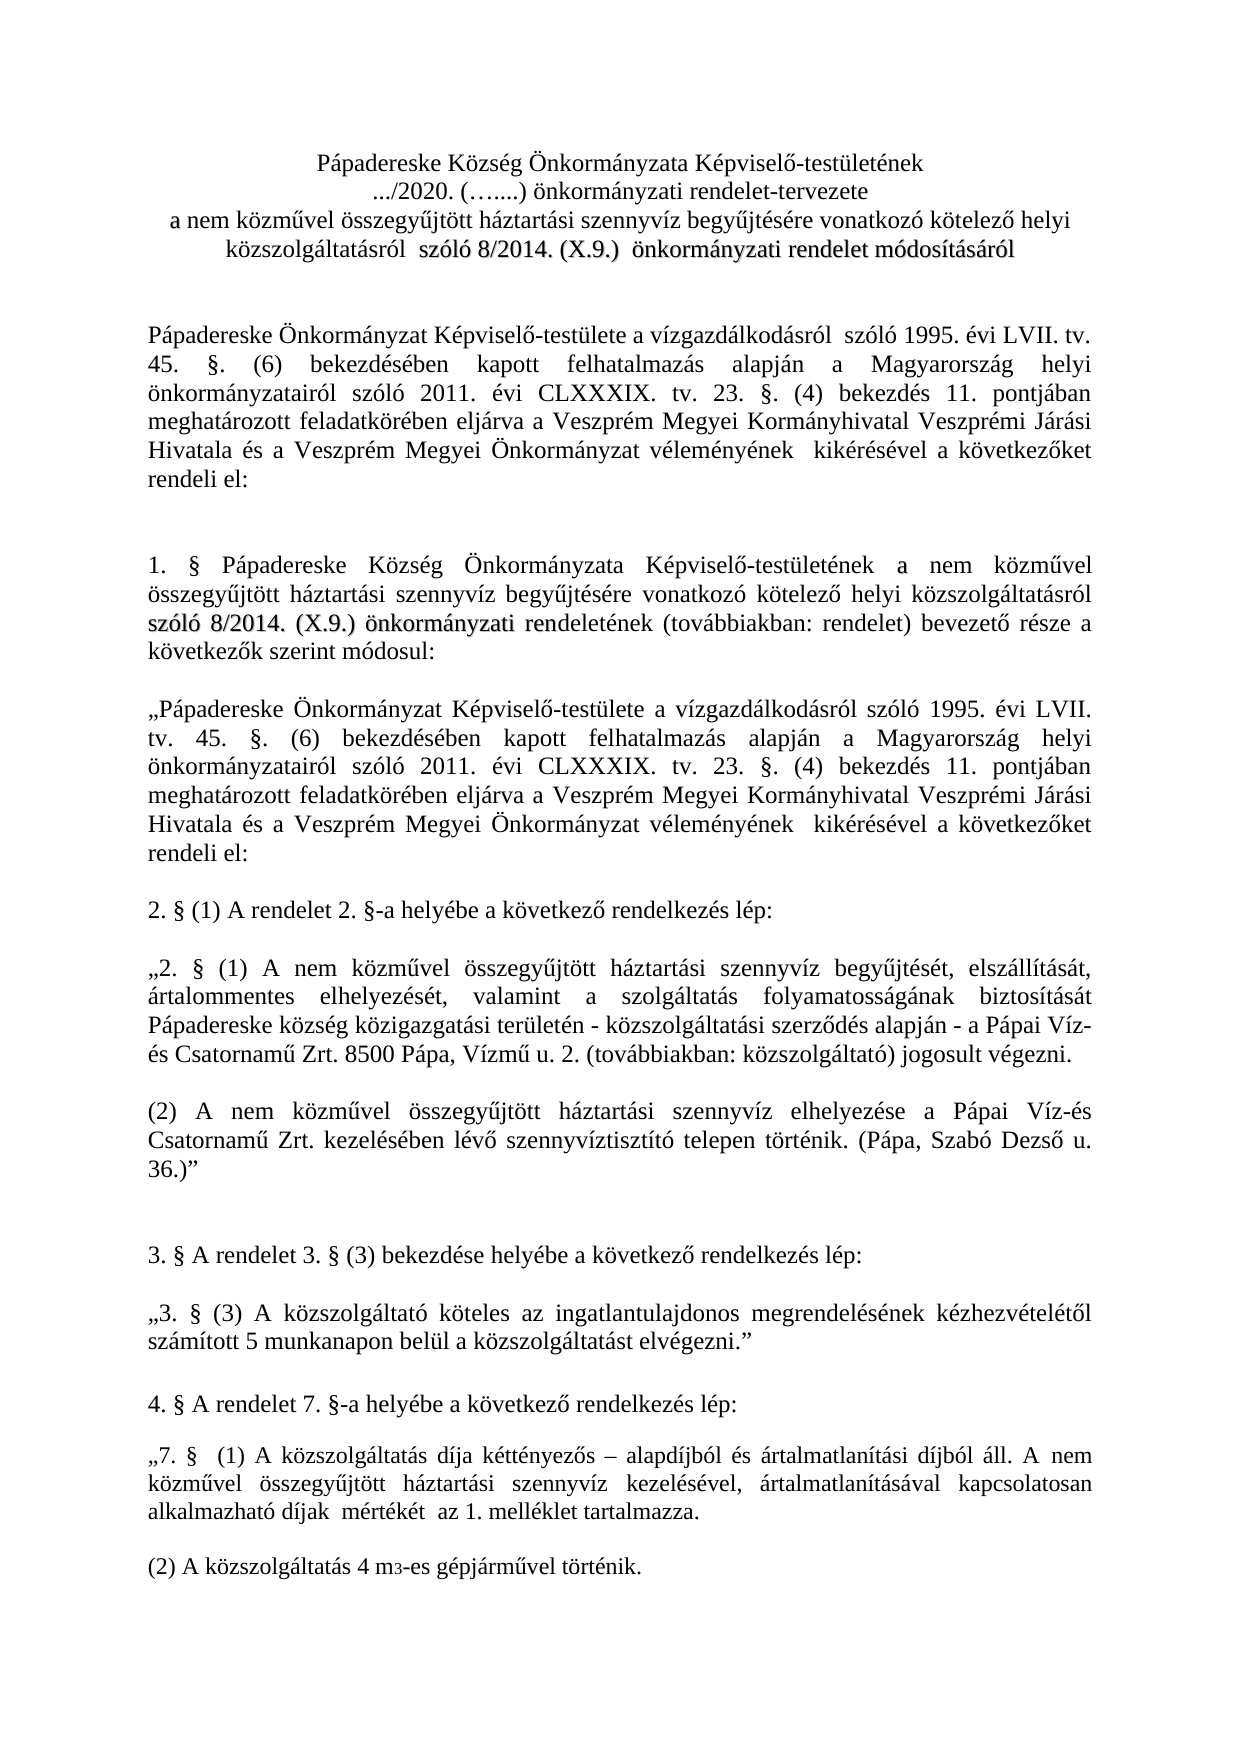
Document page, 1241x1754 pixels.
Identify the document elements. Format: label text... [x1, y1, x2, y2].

text Pápadereske Önkormányzat Képviselő-testülete a vízgazdálkodásról szóló 1995. évi LVII. tv. [148, 320, 1092, 349]
list 2. § (1) A rendelet 2. §-a helyébe a következő rendelkezés lép: [148, 895, 1092, 924]
text „7. § (1) A közszolgáltatás díja kéttényezős – alapdíjból és ártalmatlanítási díjból áll. A nem közművel összegyűjtött háztartási szennyvíz kezelésével, ártalmatlanításával kapcsolatosan alkalmazható díjak mértékét az 1. melléklet tartalmazza. [148, 1442, 1092, 1524]
list 1. § Pápadereske Község Önkormányzata Képviselő-testületének a nem közművel összegyűjtött háztartási szennyvíz begyűjtésére vonatkozó kötelező helyi közszolgáltatásról szóló 8/2014. (X.9.) önkormányzati rendeletének (továbbiakban: rendelet) bevezető része a következők szerint módosul: [148, 550, 1092, 665]
text 3. § A rendelet 3. § (3) bekezdése helyébe a következő rendelkezés lép: [148, 1240, 1092, 1269]
text a nem közművel összegyűjtött háztartási szennyvíz begyűjtésére vonatkozó kötelező helyi közszolgáltatásról szóló 8/2014. (X.9.) önkormányzati rendelet módosításáról [148, 205, 1092, 263]
text (2) A közszolgáltatás 4 m3-es gépjárművel történik. [148, 1552, 1092, 1579]
text „Pápadereske Önkormányzat Képviselő-testülete a vízgazdálkodásról szóló 1995. évi LVII. tv. 45. §. (6) bekezdésében kapott felhatalmazás alapján a Magyarország helyi önkormányzatairól szóló 2011. évi CLXXXIX. tv. 23. §. (4) bekezdés 11. pontjában meghatározott feladatkörében eljárva a Veszprém Megyei Kormányhivatal Veszprémi Járási Hivatala és a Veszprém Megyei Önkormányzat véleményének kikérésével a következőket rendeli el: [148, 694, 1092, 866]
text (2) A nem közművel összegyűjtött háztartási szennyvíz elhelyezése a Pápai Víz-és Csatornamű Zrt. kezelésében lévő szennyvíztisztító telepen történik. (Pápa, Szabó Dezső u. 36.)” [148, 1096, 1092, 1183]
text .../2020. (…....) önkormányzati rendelet-tervezete [148, 176, 1092, 205]
text „2. § (1) A nem közművel összegyűjtött háztartási szennyvíz begyűjtését, elszállítását, ártalommentes elhelyezését, valamint a szolgáltatás folyamatosságának biztosítását Pápadereske község közigazgatási területén - közszolgáltatási szerződés alapján - a Pápai Víz-és Csatornamű Zrt. 8500 Pápa, Vízmű u. 2. (továbbiakban: közszolgáltató) jogosult végezni. [148, 953, 1092, 1068]
text Pápadereske Község Önkormányzata Képviselő-testületének [148, 148, 1092, 176]
text 45. §. (6) bekezdésében kapott felhatalmazás alapján a Magyarország helyi önkormányzatairól szóló 2011. évi CLXXXIX. tv. 23. §. (4) bekezdés 11. pontjában meghatározott feladatkörében eljárva a Veszprém Megyei Kormányhivatal Veszprémi Járási Hivatala és a Veszprém Megyei Önkormányzat véleményének kikérésével a következőket rendeli el: [148, 349, 1092, 493]
text „3. § (3) A közszolgáltató köteles az ingatlantulajdonos megrendelésének kézhezvételétől számított 5 munkanapon belül a közszolgáltatást elvégezni.” [148, 1298, 1092, 1355]
text 4. § A rendelet 7. §-a helyébe a következő rendelkezés lép: [148, 1389, 1092, 1417]
